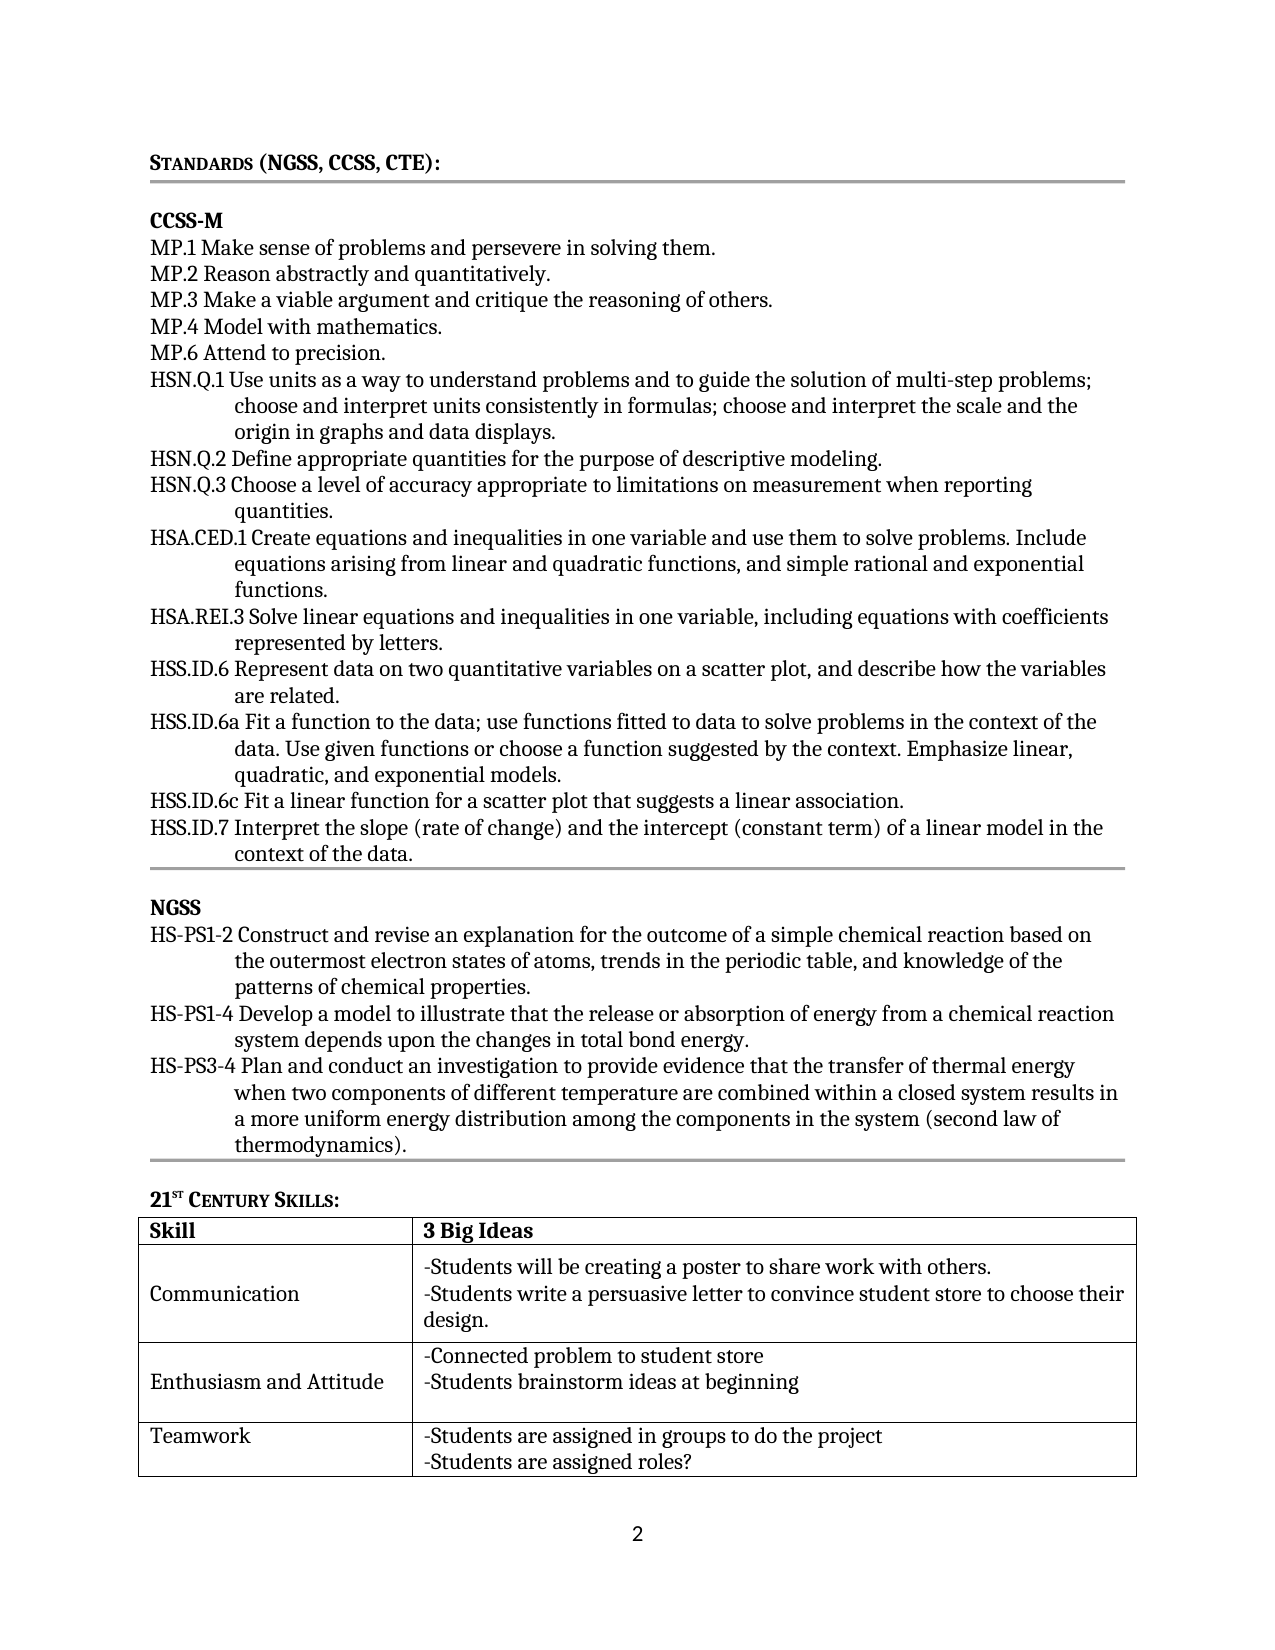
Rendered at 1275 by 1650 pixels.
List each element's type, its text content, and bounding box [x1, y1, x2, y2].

text MP.2 Reason abstractly and quantitatively. [150, 261, 1125, 287]
text MP.3 Make a viable argument and critique the reasoning of others. [150, 287, 1125, 314]
text HSS.ID.7 Interpret the slope (rate of change) and the intercept (constant term) of a linear model in the context of the data. [150, 814, 1125, 867]
text HSN.Q.3 Choose a level of accuracy appropriate to limitations on measurement when reporting quantities. [150, 472, 1125, 524]
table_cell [413, 1423, 1136, 1476]
table_header 3 Big Ideas [413, 1218, 1136, 1244]
text HSS.ID.6a Fit a function to the data; use functions fitted to data to solve problems in the context of the data. Use given functions or choose a function suggested by the context. Emphasize linear, quadratic, and exponential models. [150, 709, 1125, 788]
table_cell -Connected problem to student store -Students brainstorm ideas at beginning [413, 1343, 1136, 1422]
text MP.1 Make sense of problems and persevere in solving them. [150, 234, 1125, 261]
text HSN.Q.2 Define appropriate quantities for the purpose of descriptive modeling. [150, 445, 1125, 472]
table_header Skill [139, 1218, 412, 1244]
text HSS.ID.6 Represent data on two quantitative variables on a scatter plot, and describe how the variables are related. [150, 656, 1125, 709]
table_cell -Students will be creating a poster to share work with others. -Students write a persuasive letter to convince student store to choose their design. [413, 1245, 1136, 1342]
table_cell Communication [139, 1245, 412, 1342]
text CCSS-M [150, 208, 1125, 234]
text MP.4 Model with mathematics. [150, 314, 1125, 340]
table_cell Enthusiasm and Attitude [139, 1343, 412, 1422]
text HSS.ID.6c Fit a linear function for a scatter plot that suggests a linear association. [150, 788, 1125, 814]
text HSN.Q.1 Use units as a way to understand problems and to guide the solution of multi-step problems; choose and interpret units consistently in formulas; choose and interpret the scale and the origin in graphs and data displays. [150, 366, 1125, 445]
text MP.6 Attend to precision. [150, 340, 1125, 366]
text HSA.CED.1 Create equations and inequalities in one variable and use them to solve problems. Include equations arising from linear and quadratic functions, and simple rational and exponential functions. [150, 524, 1125, 603]
text HSA.REI.3 Solve linear equations and inequalities in one variable, including equations with coefficients represented by letters. [150, 603, 1125, 656]
text Standards (NGSS, CCSS, CTE): [150, 150, 1125, 176]
text NGSS [150, 895, 1125, 921]
text HS-PS3-4 Plan and conduct an investigation to provide evidence that the transfer of thermal energy when two components of different temperature are combined within a closed system results in a more uniform energy distribution among the components in the system (second law of thermodynamics). [150, 1053, 1125, 1158]
text HS-PS1-2 Construct and revise an explanation for the outcome of a simple chemical reaction based on the outermost electron states of atoms, trends in the periodic table, and knowledge of the patterns of chemical properties. [150, 921, 1125, 1001]
text HS-PS1-4 Develop a model to illustrate that the release or absorption of energy from a chemical reaction system depends upon the changes in total bond energy. [150, 1001, 1125, 1053]
text 21st Century Skills: [150, 1187, 1125, 1213]
table_cell Teamwork [139, 1423, 412, 1476]
